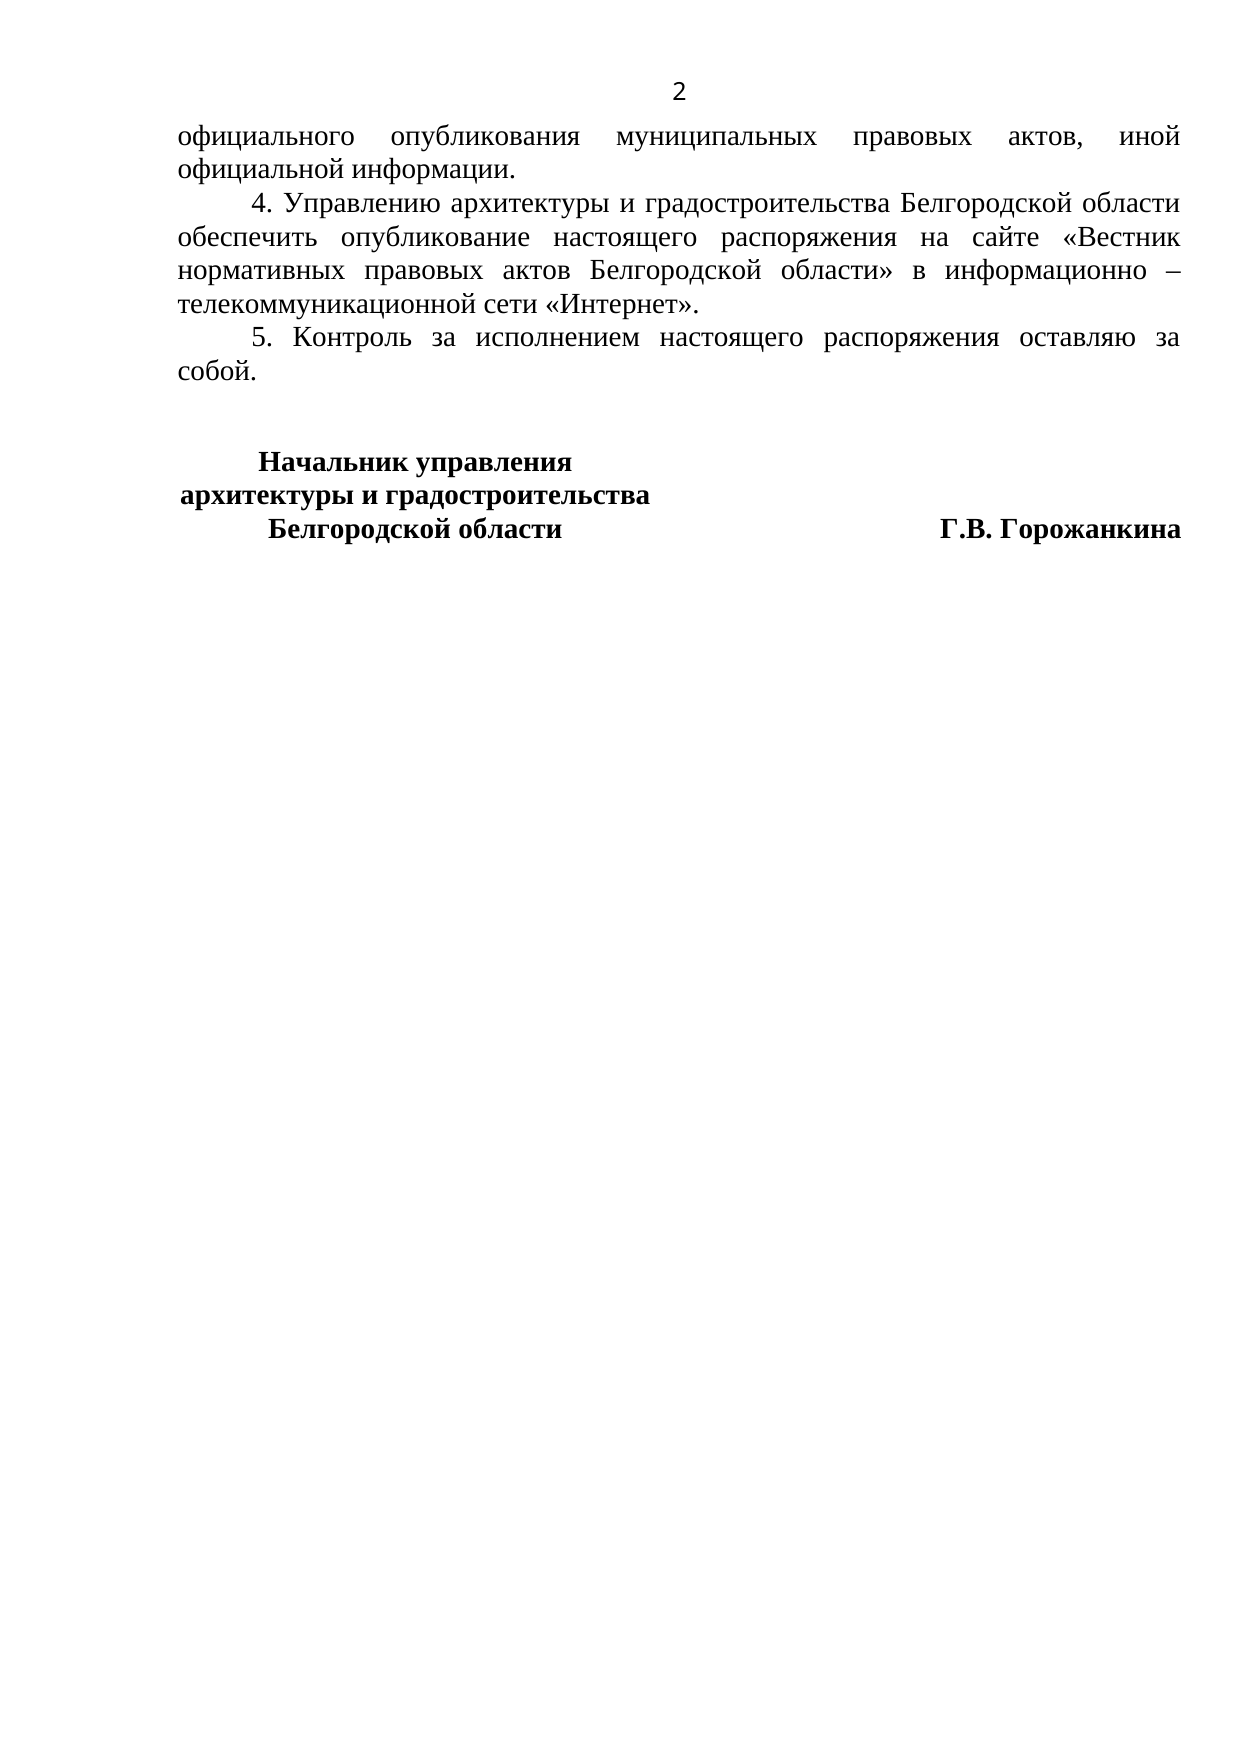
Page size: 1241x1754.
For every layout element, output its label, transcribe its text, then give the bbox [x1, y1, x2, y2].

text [177, 118, 1181, 185]
table_header Г.В. Горожанкина [665, 444, 1192, 544]
text 5. Контроль за исполнением настоящего распоряжения оставляю за собой. [177, 319, 1181, 386]
table_header Начальник управления архитектуры и градостроительства Белгородской области [166, 444, 664, 544]
text 4. Управлению архитектуры и градостроительства Белгородской области обеспечить опубликование настоящего распоряжения на сайте «Вестник нормативных правовых актов Белгородской области» в информационно – телекоммуникационной сети «Интернет». [177, 185, 1181, 319]
